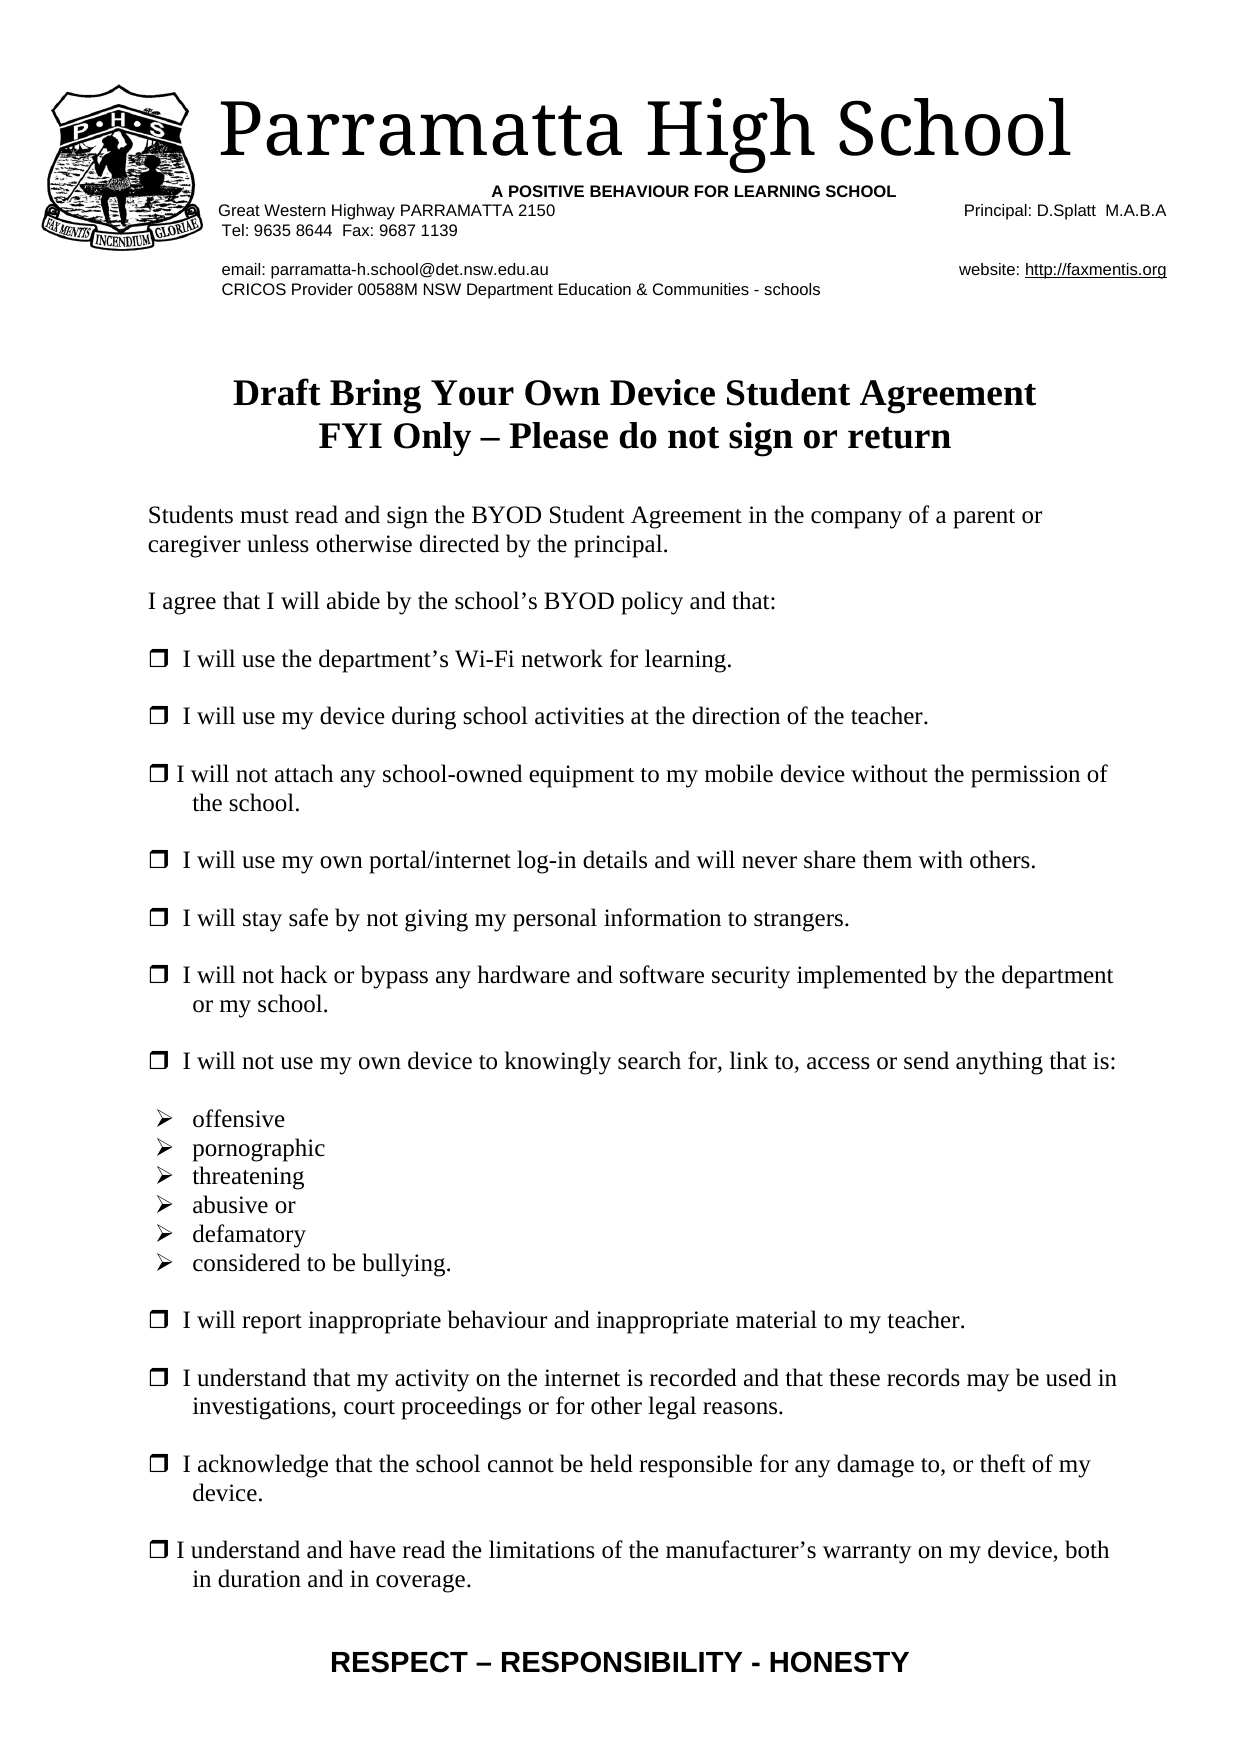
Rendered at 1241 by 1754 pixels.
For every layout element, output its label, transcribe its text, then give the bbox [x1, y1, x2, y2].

picture [40, 83, 204, 252]
text I will not hack or bypass any hardware and software security implemented by the department or my school. [148, 960, 1122, 1018]
list offensive [154, 1104, 1122, 1133]
text I will not attach any school-owned equipment to my mobile device without the permission of the school. [148, 759, 1122, 816]
list considered to be bullying. [154, 1248, 1122, 1305]
list pornographic [154, 1133, 1122, 1161]
text I agree that I will abide by the school’s BYOD policy and that: [148, 586, 1122, 615]
text I will use my device during school activities at the direction of the teacher. [148, 701, 1122, 730]
text Students must read and sign the BYOD Student Agreement in the company of a parent or caregiver unless otherwise directed by the principal. [148, 500, 1122, 558]
text I will use my own portal/internet log-in details and will never share them with others. [148, 845, 1122, 874]
list threatening [154, 1161, 1122, 1190]
text I will use the department’s Wi-Fi network for learning. [148, 644, 1122, 673]
list abusive or [154, 1190, 1122, 1219]
text I will stay safe by not giving my personal information to strangers. [148, 903, 1122, 931]
list defamatory [154, 1219, 1122, 1248]
text Draft Bring Your Own Device Student Agreement [148, 371, 1122, 414]
text FYI Only – Please do not sign or return [148, 414, 1122, 457]
text I understand that my activity on the internet is recorded and that these records may be used in investigations, court proceedings or for other legal reasons. [148, 1363, 1122, 1420]
text I will report inappropriate behaviour and inappropriate material to my teacher. [148, 1305, 1122, 1363]
text I will not use my own device to knowingly search for, link to, access or send anything that is: [148, 1046, 1122, 1075]
text I understand and have read the limitations of the manufacturer’s warranty on my device, both in duration and in coverage. [148, 1535, 1122, 1593]
text I acknowledge that the school cannot be held responsible for any damage to, or theft of my device. [148, 1449, 1122, 1506]
